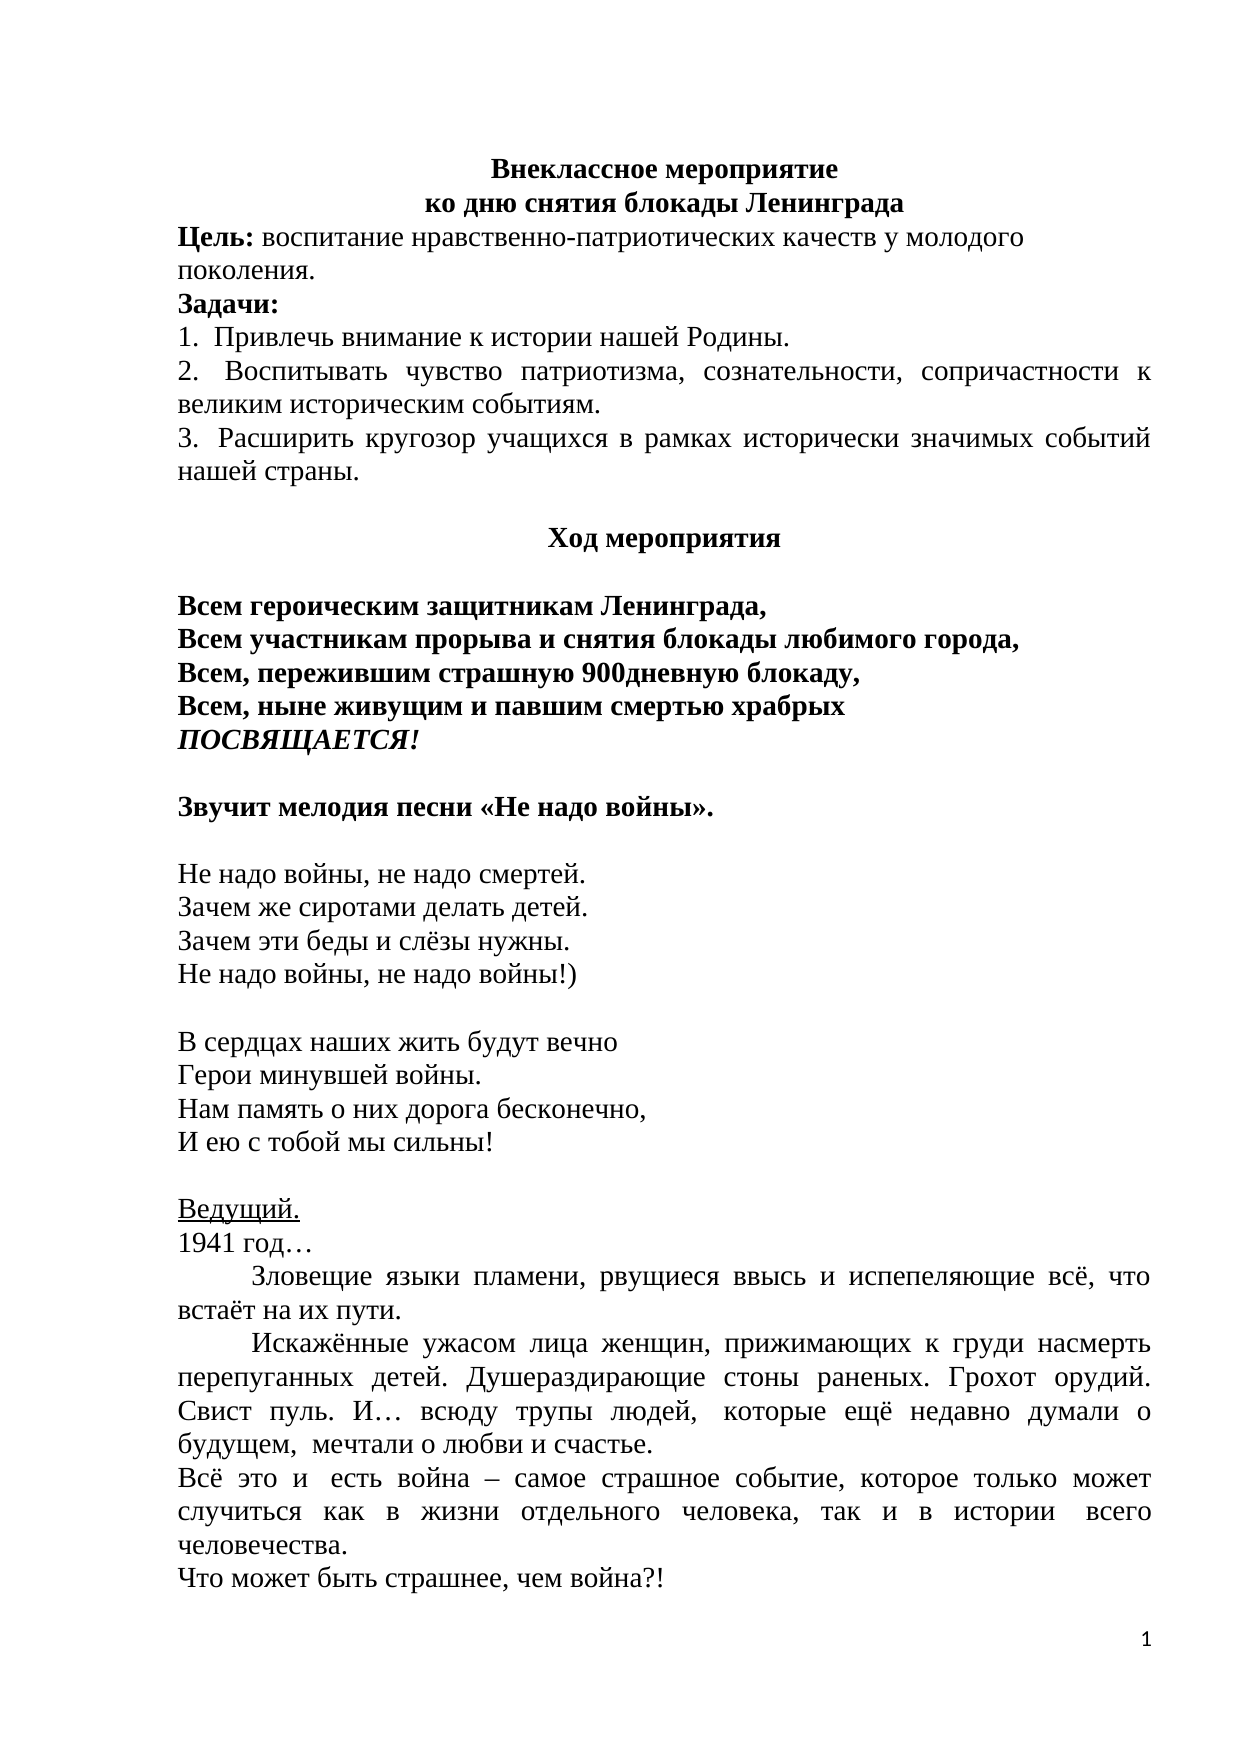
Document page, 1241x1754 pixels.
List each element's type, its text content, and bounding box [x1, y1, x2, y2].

text 1941 год… [177, 1225, 1152, 1258]
text Звучит мелодия песни «Не надо войны». [177, 789, 1152, 822]
text Всем участникам прорыва и снятия блокады любимого города, [177, 621, 1152, 655]
text 3. Расширить кругозор учащихся в рамках исторически значимых событий нашей страны. [177, 420, 1152, 487]
text Ход мероприятия [177, 521, 1152, 554]
text Всем, пережившим страшную 900дневную блокаду, [177, 655, 1152, 688]
text ПОСВЯЩАЕТСЯ! [177, 722, 1152, 755]
text Зачем же сиротами делать детей. [177, 889, 1152, 923]
text ко дню снятия блокады Ленинграда [177, 185, 1152, 219]
text Не надо войны, не надо войны!) [177, 957, 1152, 990]
text Зачем эти беды и слёзы нужны. [177, 923, 1152, 957]
text Задачи: [177, 286, 1152, 319]
text Что может быть страшнее, чем война?! [177, 1560, 1152, 1594]
text 1. Привлечь внимание к истории нашей Родины. [177, 319, 1152, 353]
text Всем, ныне живущим и павшим смертью храбрых [177, 688, 1152, 722]
text В сердцах наших жить будут вечно [177, 1024, 1152, 1057]
text Зловещие языки пламени, рвущиеся ввысь и испепеляющие всё, что встаёт на их пути. [177, 1258, 1152, 1326]
text 2. Воспитывать чувство патриотизма, сознательности, сопричастности к великим историческим событиям. [177, 353, 1152, 420]
text Искажённые ужасом лица женщин, прижимающих к груди насмерть перепуганных детей. Душераздирающие стоны раненых. Грохот орудий. Свист пуль. И… всюду трупы людей, которые ещё недавно думали о будущем, мечтали о любви и счастье. [177, 1326, 1152, 1460]
text Всё это и есть война – самое страшное событие, которое только может случиться как в жизни отдельного человека, так и в истории всего человечества. [177, 1460, 1152, 1560]
text Не надо войны, не надо смертей. [177, 856, 1152, 889]
text Внеклассное мероприятие [177, 152, 1152, 185]
text Ведущий. [177, 1191, 1152, 1225]
text Всем героическим защитникам Ленинграда, [177, 588, 1152, 621]
text И ею с тобой мы сильны! [177, 1124, 1152, 1158]
text Цель: воспитание нравственно-патриотических качеств у молодого поколения. [177, 219, 1152, 286]
text Герои минувшей войны. [177, 1057, 1152, 1091]
text Нам память о них дорога бесконечно, [177, 1091, 1152, 1124]
